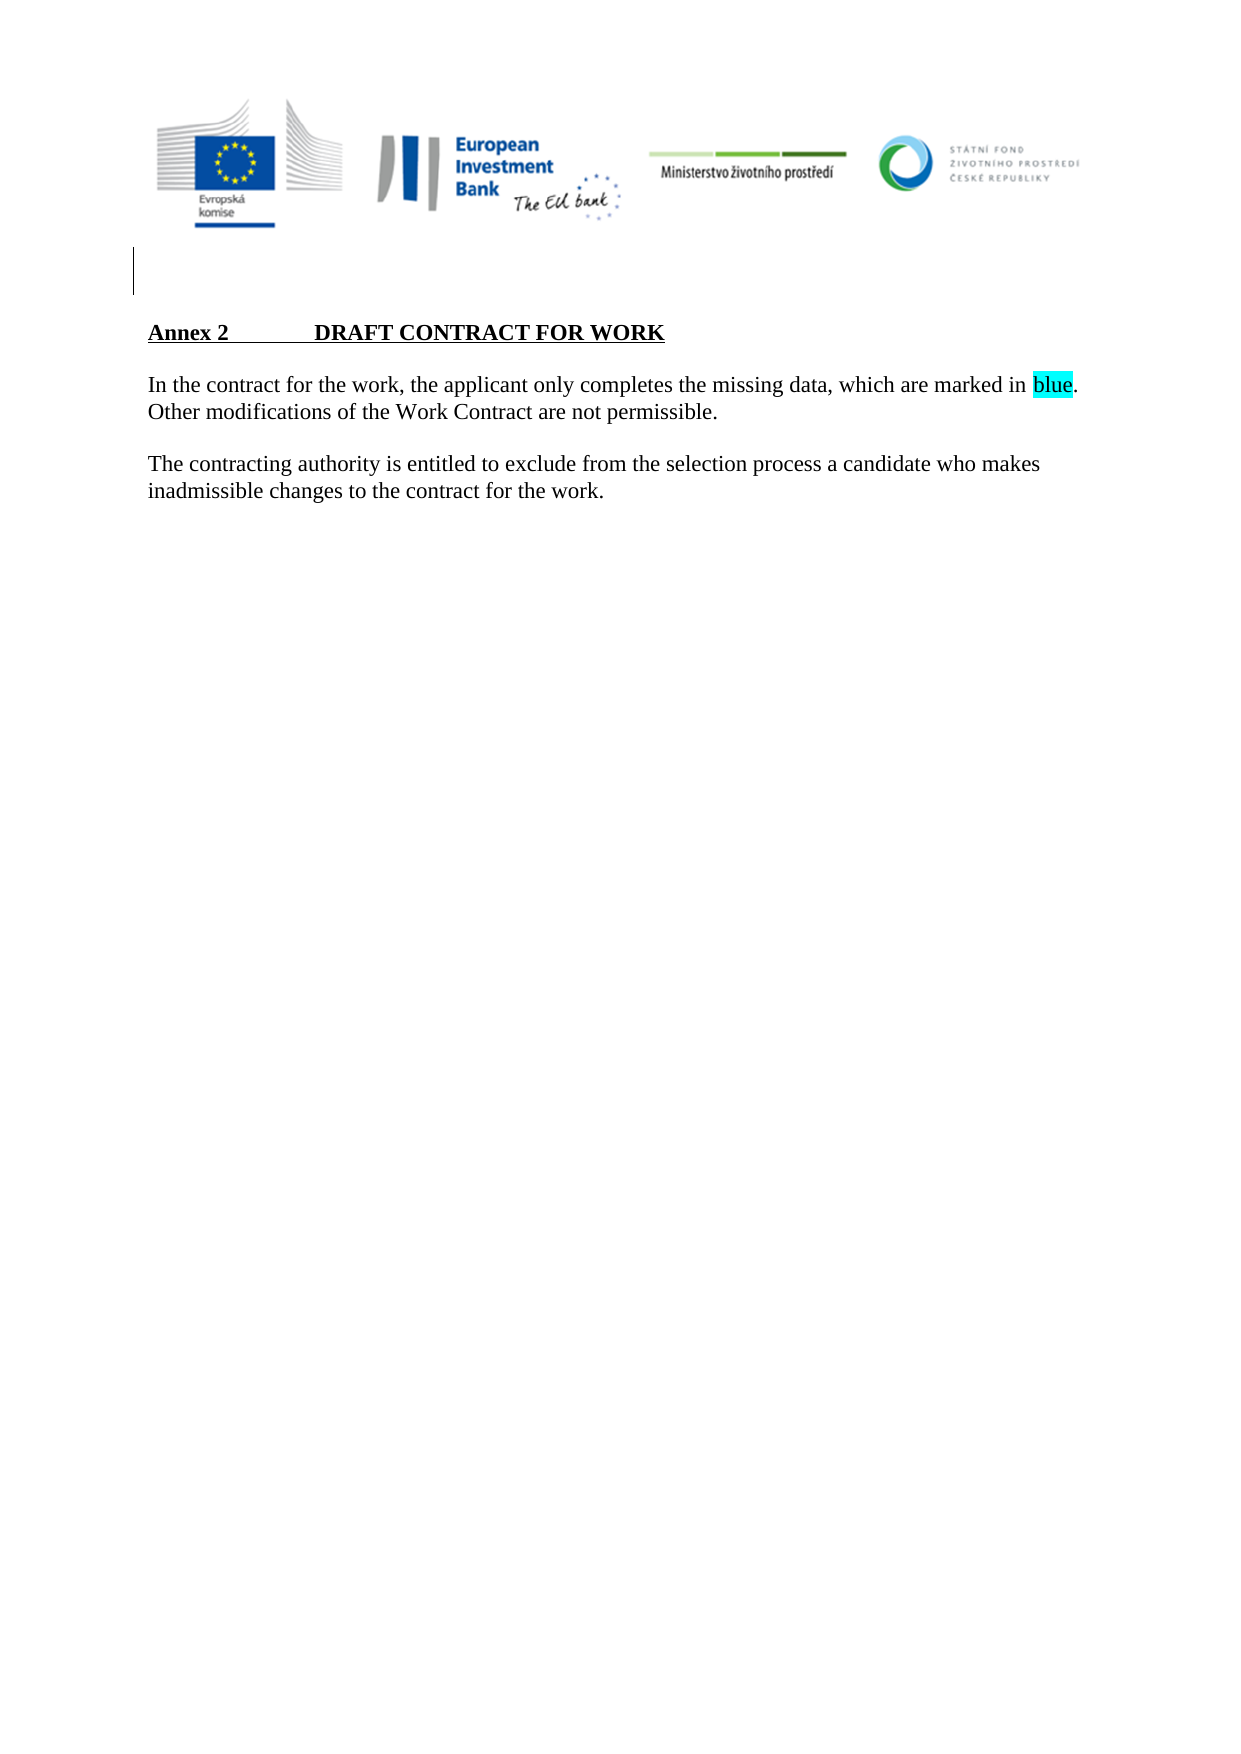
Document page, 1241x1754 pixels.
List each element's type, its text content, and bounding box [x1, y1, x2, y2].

text The contracting authority is entitled to exclude from the selection process a candidate who makes inadmissible changes to the contract for the work. [148, 451, 1092, 503]
text Annex 2 DRAFT CONTRACT FOR WORK [148, 319, 1092, 345]
text In the contract for the work, the applicant only completes the missing data, which are marked in blue. Other modifications of the Work Contract are not permissible. [148, 371, 1092, 424]
picture [147, 87, 1093, 235]
